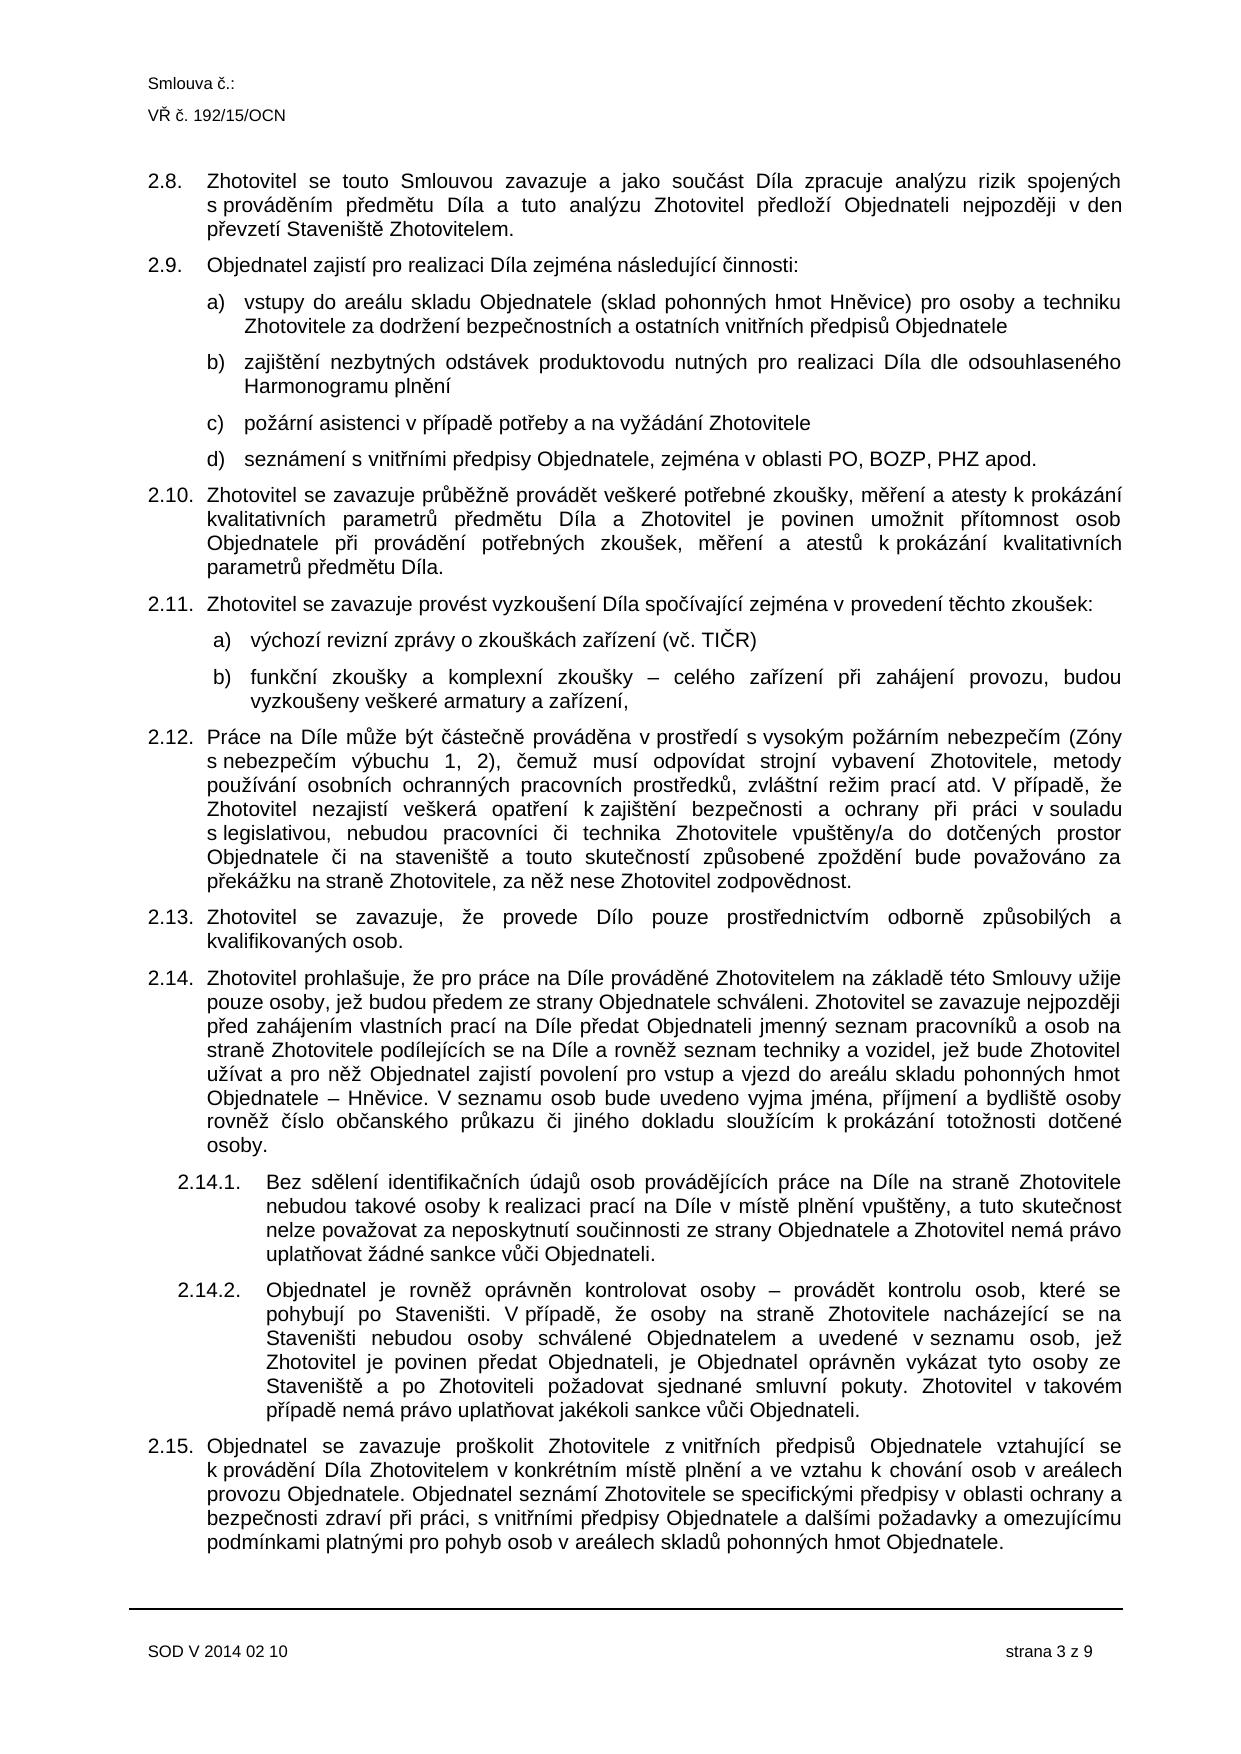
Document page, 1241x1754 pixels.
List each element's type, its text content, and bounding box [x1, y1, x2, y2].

text Zhotovitel prohlašuje, že pro práce na Díle prováděné Zhotovitelem na základě této Smlouvy užije pouze osoby, jež budou předem ze strany Objednatele schváleni. Zhotovitel se zavazuje nejpozději před zahájením vlastních prací na Díle předat Objednateli jmenný seznam pracovníků a osob na straně Zhotovitele podílejících se na Díle a rovněž seznam techniky a vozidel, jež bude Zhotovitel užívat a pro něž Objednatel zajistí povolení pro vstup a vjezd do areálu skladu pohonných hmot Objednatele – Hněvice. V seznamu osob bude uvedeno vyjma jména, příjmení a bydliště osoby rovněž číslo občanského průkazu či jiného dokladu sloužícím k prokázání totožnosti dotčené osoby. [148, 966, 1122, 1157]
text Zhotovitel se zavazuje průběžně provádět veškeré potřebné zkoušky, měření a atesty k prokázání kvalitativních parametrů předmětu Díla a Zhotovitel je povinen umožnit přítomnost osob Objednatele při provádění potřebných zkoušek, měření a atestů k prokázání kvalitativních parametrů předmětu Díla. [148, 483, 1122, 579]
text Objednatel se zavazuje proškolit Zhotovitele z vnitřních předpisů Objednatele vztahující se k provádění Díla Zhotovitelem v konkrétním místě plnění a ve vztahu k chování osob v areálech provozu Objednatele. Objednatel seznámí Zhotovitele se specifickými předpisy v oblasti ochrany a bezpečnosti zdraví při práci, s vnitřními předpisy Objednatele a dalšími požadavky a omezujícímu podmínkami platnými pro pohyb osob v areálech skladů pohonných hmot Objednatele. [148, 1434, 1122, 1554]
text Zhotovitel se zavazuje, že provede Dílo pouze prostřednictvím odborně způsobilých a kvalifikovaných osob. [148, 905, 1122, 953]
text Zhotovitel se touto Smlouvou zavazuje a jako součást Díla zpracuje analýzu rizik spojených s prováděním předmětu Díla a tuto analýzu Zhotovitel předloží Objednateli nejpozději v den převzetí Staveniště Zhotovitelem. [148, 169, 1122, 241]
list funkční zkoušky a komplexní zkoušky – celého zařízení při zahájení provozu, budou vyzkoušeny veškeré armatury a zařízení, [213, 664, 1122, 712]
list vstupy do areálu skladu Objednatele (sklad pohonných hmot Hněvice) pro osoby a techniku Zhotovitele za dodržení bezpečnostních a ostatních vnitřních předpisů Objednatele [207, 289, 1122, 337]
list výchozí revizní zprávy o zkouškách zařízení (vč. TIČR) [213, 628, 1122, 652]
text Objednatel zajistí pro realizaci Díla zejména následující činnosti: [148, 253, 1122, 277]
list požární asistenci v případě potřeby a na vyžádání Zhotovitele [207, 410, 1122, 434]
text Objednatel je rovněž oprávněn kontrolovat osoby – provádět kontrolu osob, které se pohybují po Staveništi. V případě, že osoby na straně Zhotovitele nacházející se na Staveništi nebudou osoby schválené Objednatelem a uvedené v seznamu osob, jež Zhotovitel je povinen předat Objednateli, je Objednatel oprávněn vykázat tyto osoby ze Staveniště a po Zhotoviteli požadovat sjednané smluvní pokuty. Zhotovitel v takovém případě nemá právo uplatňovat jakékoli sankce vůči Objednateli. [177, 1278, 1122, 1422]
text Zhotovitel se zavazuje provést vyzkoušení Díla spočívající zejména v provedení těchto zkoušek: [148, 592, 1122, 616]
text Bez sdělení identifikačních údajů osob provádějících práce na Díle na straně Zhotovitele nebudou takové osoby k realizaci prací na Díle v místě plnění vpuštěny, a tuto skutečnost nelze považovat za neposkytnutí součinnosti ze strany Objednatele a Zhotovitel nemá právo uplatňovat žádné sankce vůči Objednateli. [177, 1170, 1122, 1266]
text Práce na Díle může být částečně prováděna v prostředí s vysokým požárním nebezpečím (Zóny s nebezpečím výbuchu 1, 2), čemuž musí odpovídat strojní vybavení Zhotovitele, metody používání osobních ochranných pracovních prostředků, zvláštní režim prací atd. V případě, že Zhotovitel nezajistí veškerá opatření k zajištění bezpečnosti a ochrany při práci v souladu s legislativou, nebudou pracovníci či technika Zhotovitele vpuštěny/a do dotčených prostor Objednatele či na staveniště a touto skutečností způsobené zpoždění bude považováno za překážku na straně Zhotovitele, za něž nese Zhotovitel zodpovědnost. [148, 725, 1122, 893]
list zajištění nezbytných odstávek produktovodu nutných pro realizaci Díla dle odsouhlaseného Harmonogramu plnění [207, 350, 1122, 398]
list seznámení s vnitřními předpisy Objednatele, zejména v oblasti PO, BOZP, PHZ apod. [207, 447, 1122, 471]
